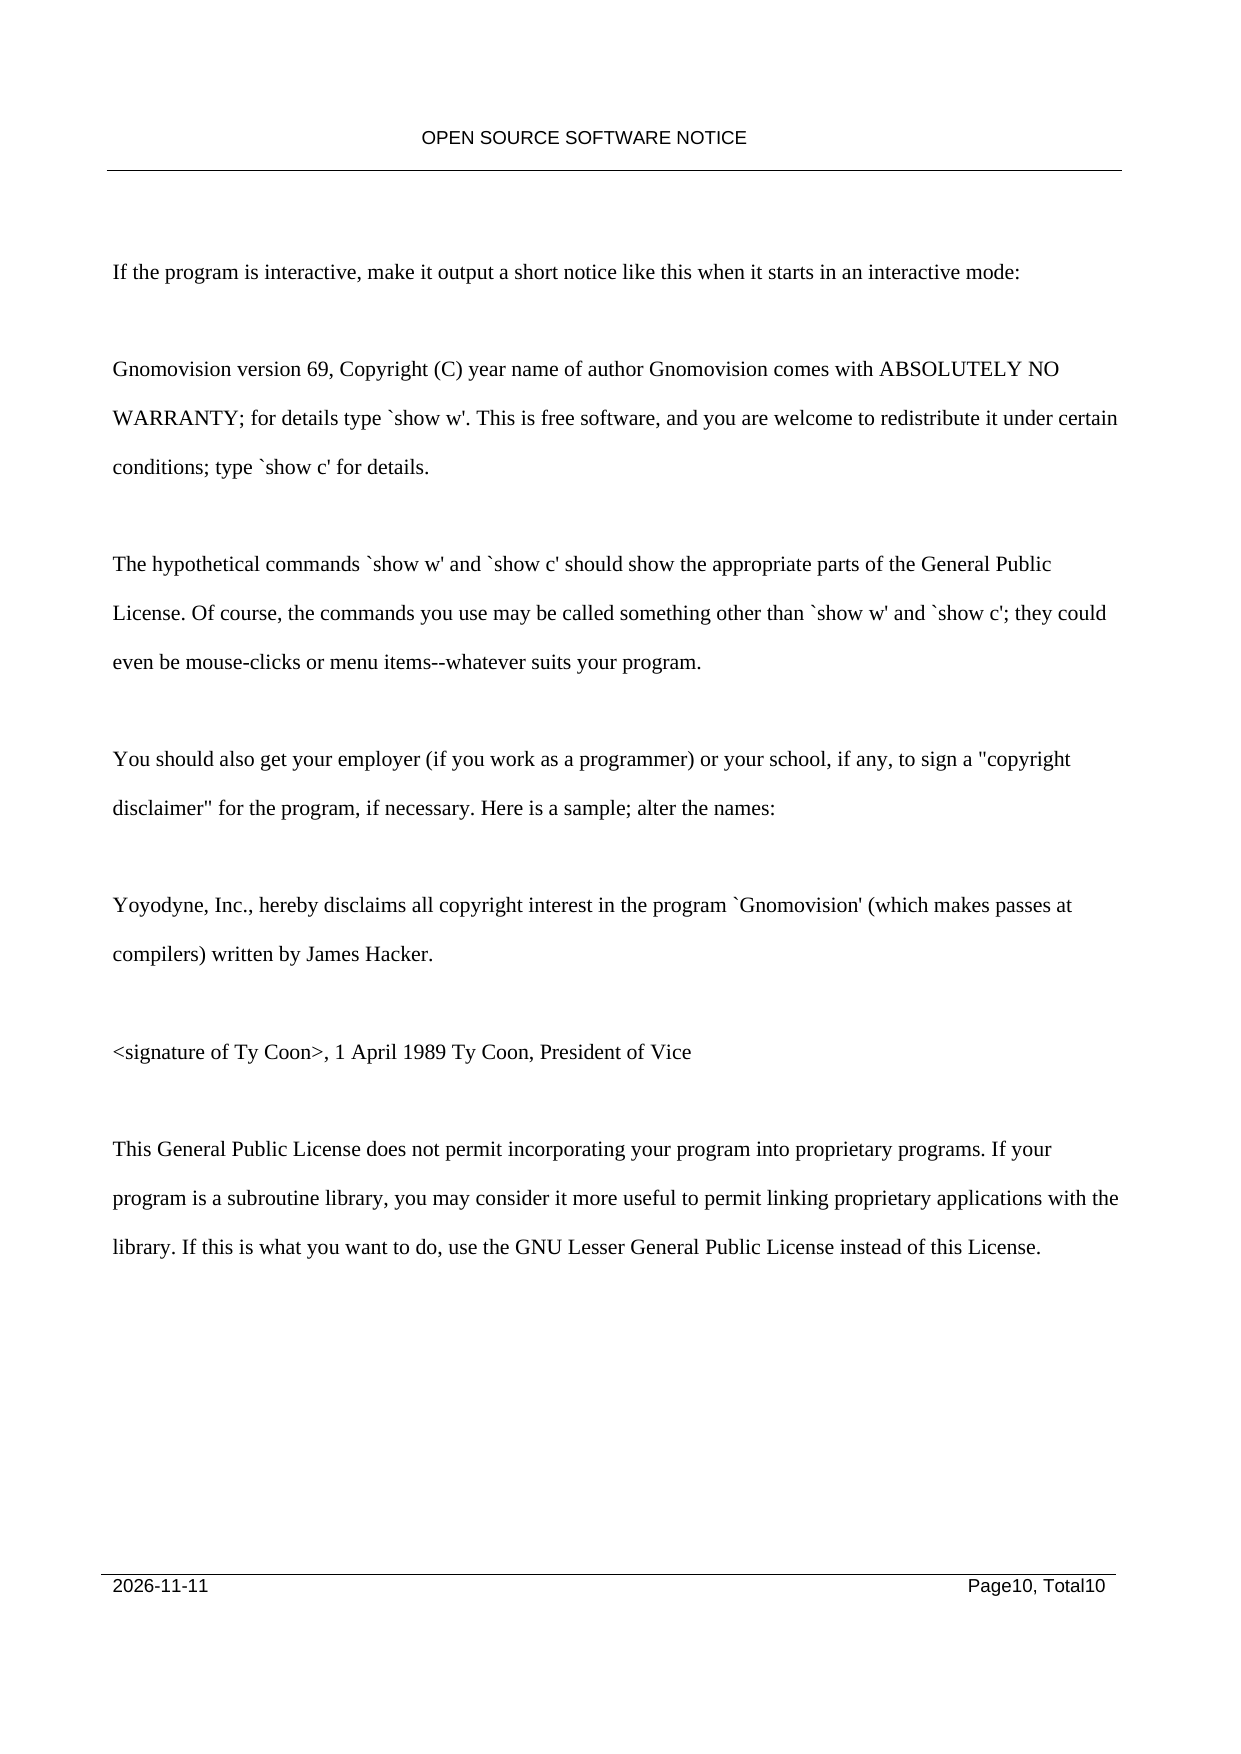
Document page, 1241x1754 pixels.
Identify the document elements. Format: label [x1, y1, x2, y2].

text [112, 206, 1128, 1263]
